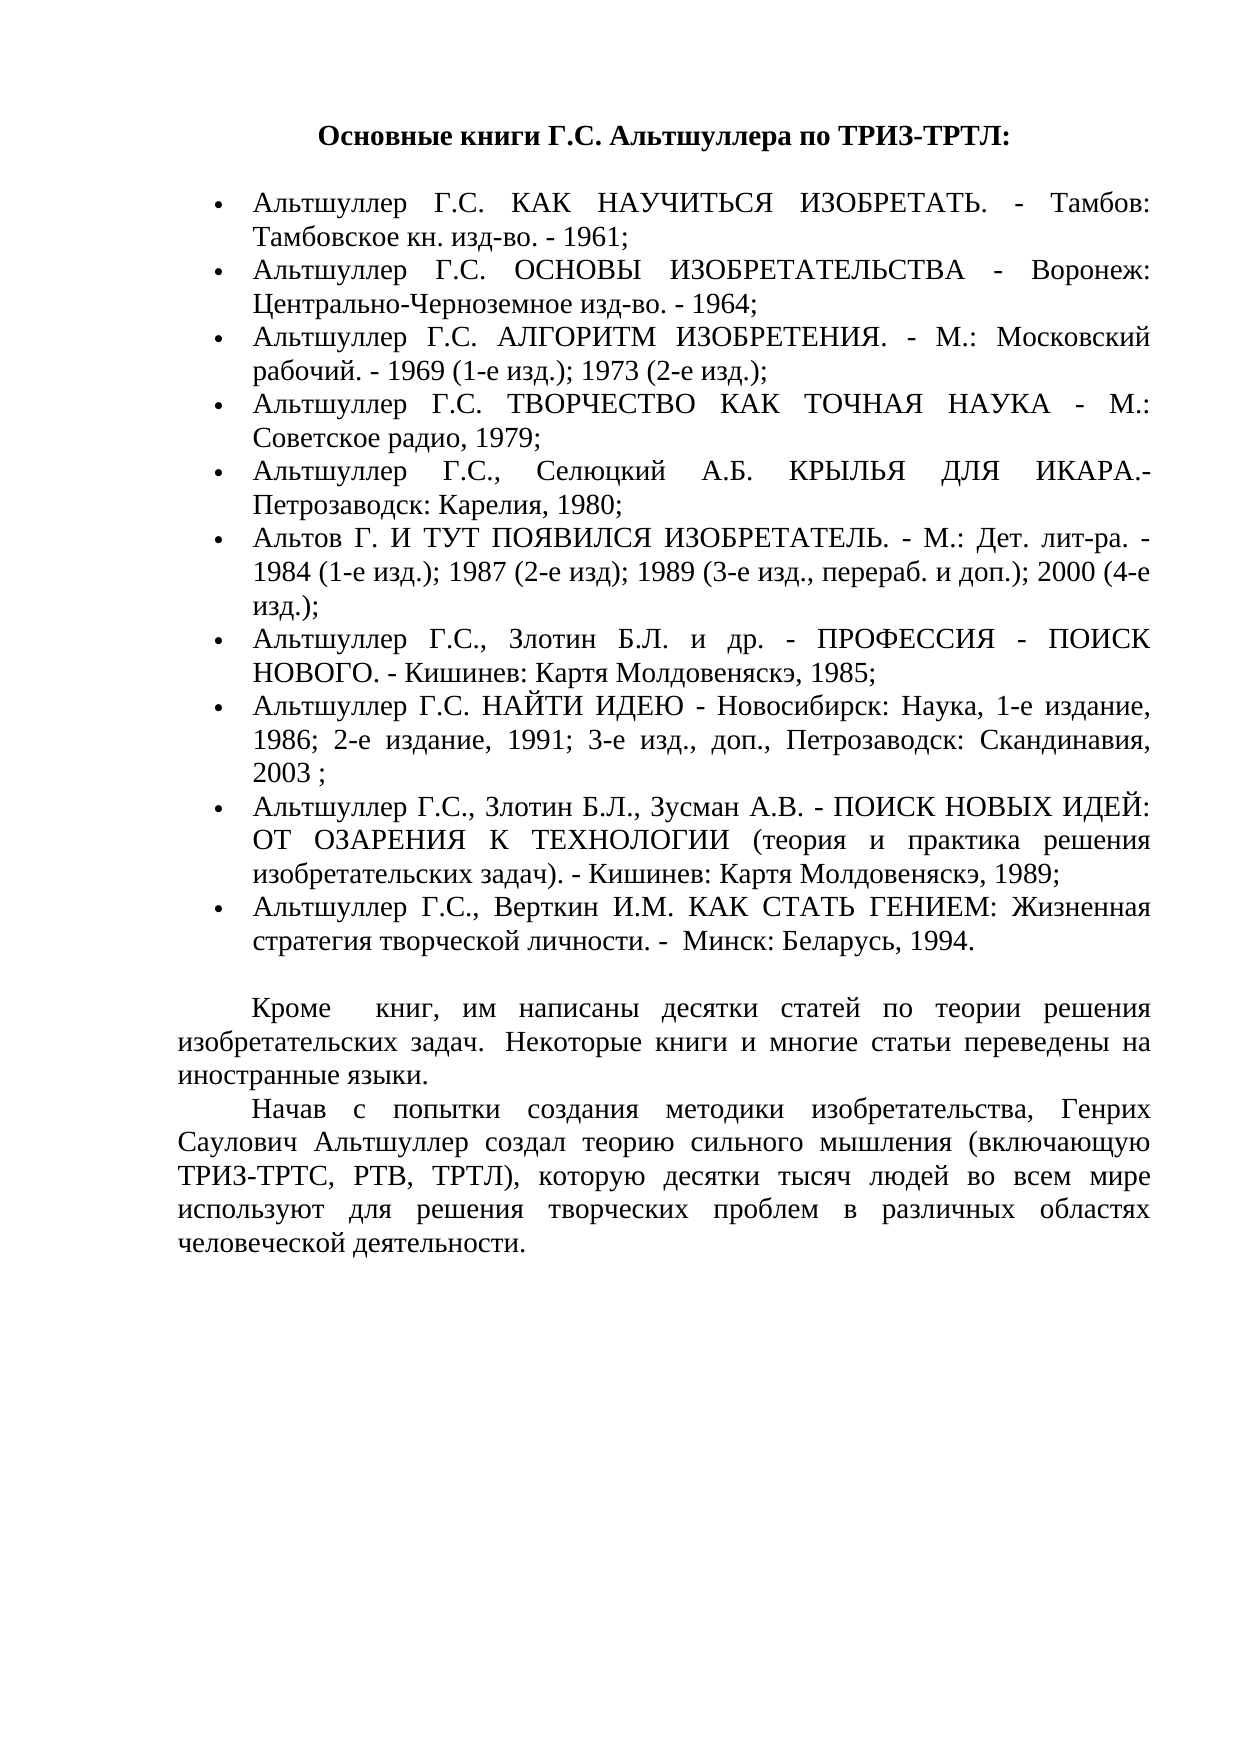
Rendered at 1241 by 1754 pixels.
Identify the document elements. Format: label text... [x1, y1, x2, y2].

list Альтшуллеp Г.С. ОСHОВЫ ИЗОБРЕТАТЕЛЬСТВА - Воронеж: Центрально-Черноземное изд-во. - 1964; [215, 252, 1152, 319]
text Начав с попытки создания методики изобретательства, Генрих Саулович Альтшуллер создал теорию сильного мышления (включающую ТРИЗ-ТРТС, РТВ, ТРТЛ), которую десятки тысяч людей во всем мире используют для решения творческих проблем в различных областях человеческой деятельности. [177, 1091, 1152, 1258]
list Альтшуллер Г.С. КАК HАУЧИТЬСЯ ИЗОБРЕТАТЬ. - Тамбов: Тамбовское кн. изд-во. - 1961; [215, 185, 1152, 252]
list Альтшуллеp Г.С. ТВОРЧЕСТВО КАК ТОЧHАЯ HАУКА - М.: Советское радио, 1979; [215, 386, 1152, 453]
text Основные книги Г.С. Альтшуллера по ТРИЗ-ТРТЛ: [177, 118, 1152, 152]
text Кроме книг, им написаны десятки статей по теории решения изобретательских задач. Некоторые книги и многие статьи переведены на иностранные языки. [177, 990, 1152, 1091]
list Альтов Г. И ТУТ ПОЯВИЛСЯ ИЗОБРЕТАТЕЛЬ. - М.: Дет. лит-ра. - 1984 (1-е изд.); 1987 (2-е изд); 1989 (3-е изд., перераб. и доп.); 2000 (4-е изд.); [215, 521, 1152, 621]
list Альтшуллеp Г.С. HАЙТИ ИДЕЮ - Hовосибиpск: Hаука, 1-е издание, 1986; 2-е издание, 1991; 3-е изд., доп., Петрозаводск: Скандинавия, 2003 ; [215, 688, 1152, 789]
list Альтшуллеp Г.С. АЛГОРИТМ ИЗОБРЕТЕHИЯ. - М.: Московский рабочий. - 1969 (1-е изд.); 1973 (2-е изд.); [215, 319, 1152, 386]
list Альтшуллеp Г.С., Злотин Б.Л. и др. - ПРОФЕССИЯ - ПОИСК HОВОГО. - Кишинев: Каpтя Молдовеняскэ, 1985; [215, 621, 1152, 688]
list Альтшуллер Г.С., Злотин Б.Л., Зусман А.В. - ПОИСК HОВЫХ ИДЕЙ: ОТ ОЗАРЕHИЯ К ТЕХHОЛОГИИ (теория и практика решения изобретательских задач). - Кишинев: Каpтя Молдовеняскэ, 1989; [215, 789, 1152, 889]
list Альтшуллеp Г.С., Селюцкий А.Б. КРЫЛЬЯ ДЛЯ ИКАРА.- Петрозаводск: Карелия, 1980; [215, 453, 1152, 521]
list Альтшуллер Г.С., Верткин И.М. КАК СТАТЬ ГЕНИЕМ: Жизненная стратегия творческой личности. - Минск: Беларусь, 1994. [215, 889, 1152, 957]
